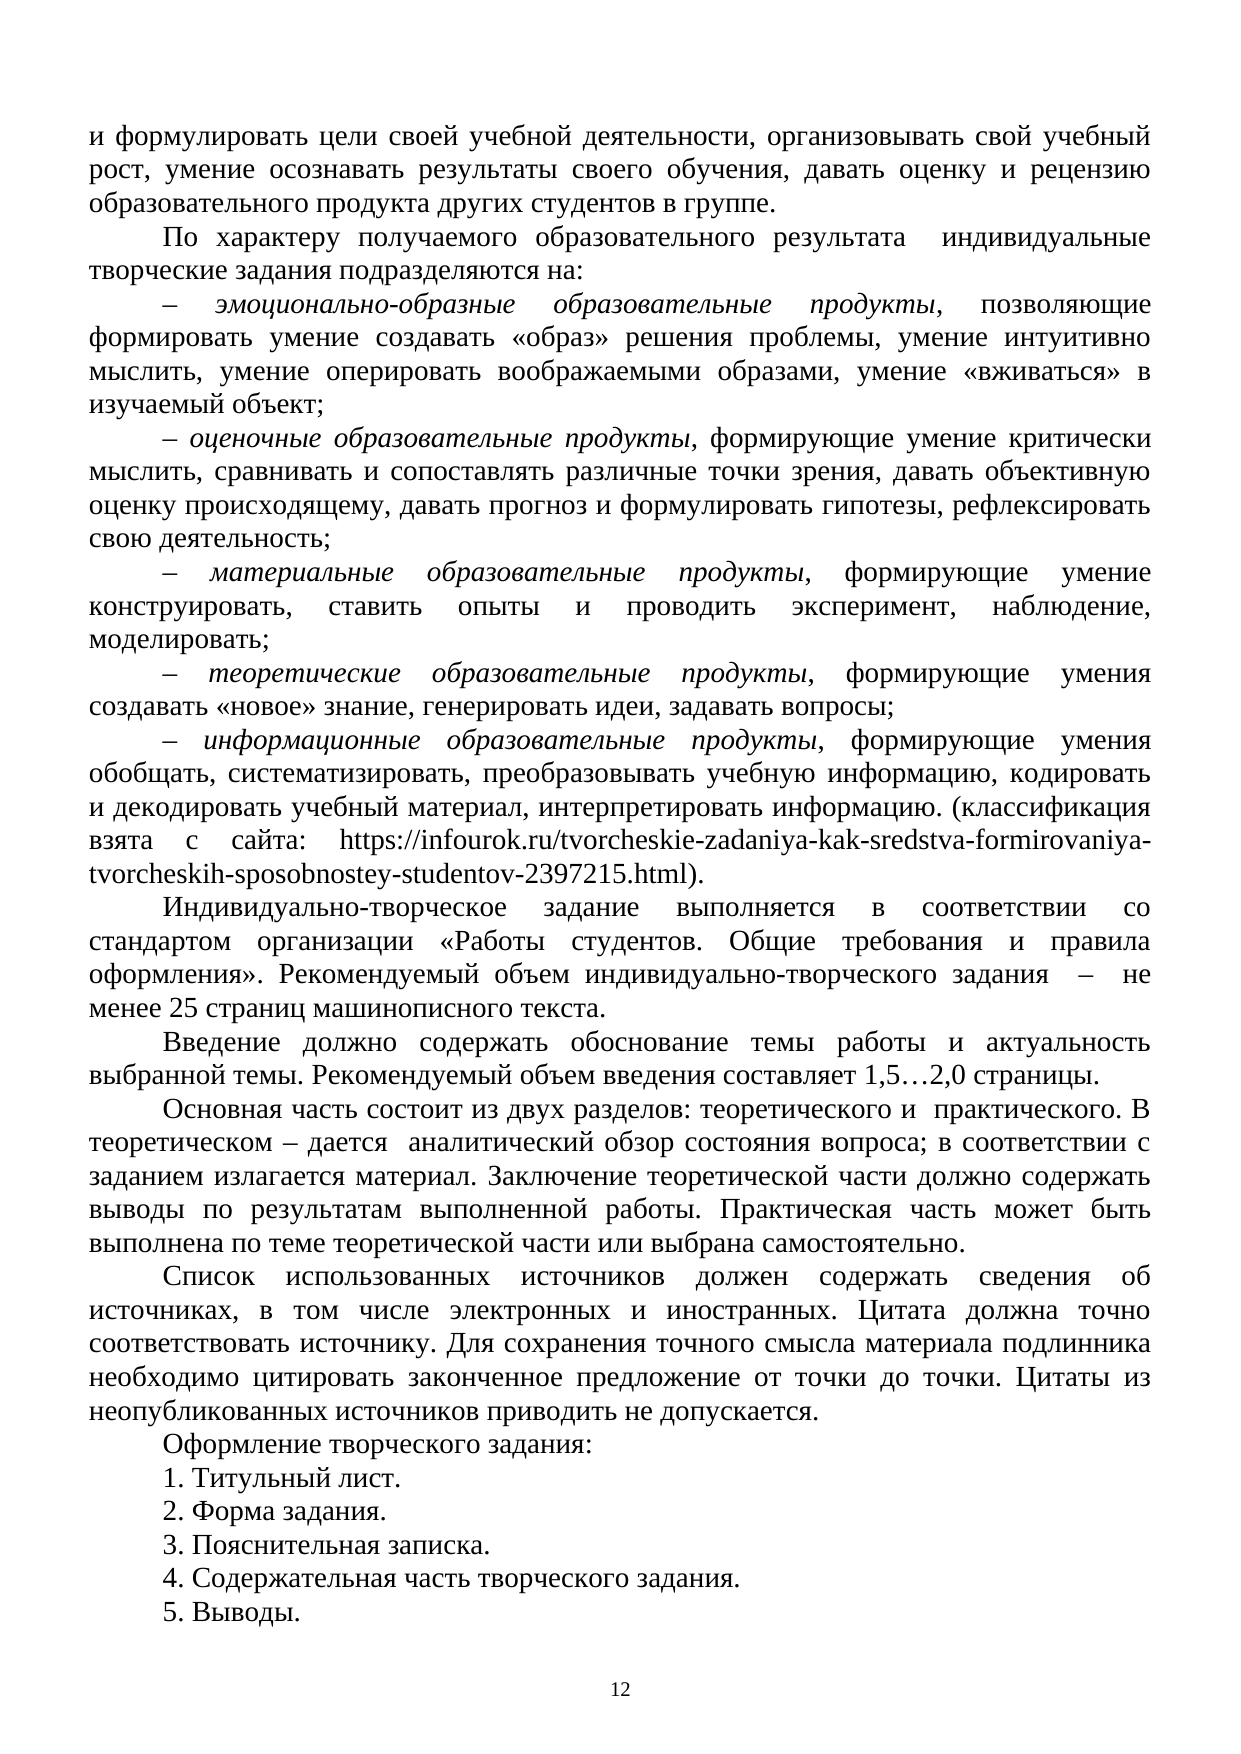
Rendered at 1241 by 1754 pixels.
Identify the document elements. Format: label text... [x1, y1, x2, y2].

text – информационные образовательные продукты, формирующие умения обобщать, систематизировать, преобразовывать учебную информацию, кодировать и декодировать учебный материал, интерпретировать информацию. (классификация взята с сайта: https://infourok.ru/tvorcheskie-zadaniya-kak-sredstva-formirovaniya-tvorcheskih-sposobnostey-studentov-2397215.html). [89, 722, 1152, 889]
text – теоретические образовательные продукты, формирующие умения создавать «новое» знание, генерировать идеи, задавать вопросы; [89, 655, 1152, 722]
text – эмоционально-образные образовательные продукты, позволяющие формировать умение создавать «образ» решения проблемы, умение интуитивно мыслить, умение оперировать воображаемыми образами, умение «вживаться» в изучаемый объект; [89, 286, 1152, 420]
text 3. Пояснительная записка. [89, 1527, 1152, 1560]
text Оформление творческого задания: [89, 1426, 1152, 1460]
text По характеру получаемого образовательного результата индивидуальные творческие задания подразделяются на: [89, 219, 1152, 286]
text 5. Выводы. [89, 1594, 1152, 1627]
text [89, 118, 1152, 219]
text – материальные образовательные продукты, формирующие умение конструировать, ставить опыты и проводить эксперимент, наблюдение, моделировать; [89, 554, 1152, 655]
text Введение должно содержать обоснование темы работы и актуальность выбранной темы. Рекомендуемый объем введения составляет 1,5…2,0 страницы. [89, 1024, 1152, 1091]
text Индивидуально-творческое задание выполняется в соответствии со стандартом организации «Работы студентов. Общие требования и правила оформления». Рекомендуемый объем индивидуально-творческого задания – не менее 25 страниц машинописного текста. [89, 889, 1152, 1024]
text 4. Содержательная часть творческого задания. [89, 1560, 1152, 1594]
text – оценочные образовательные продукты, формирующие умение критически мыслить, сравнивать и сопоставлять различные точки зрения, давать объективную оценку происходящему, давать прогноз и формулировать гипотезы, рефлексировать свою деятельность; [89, 420, 1152, 554]
text Список использованных источников должен содержать сведения об источниках, в том числе электронных и иностранных. Цитата должна точно соответствовать источнику. Для сохранения точного смысла материала подлинника необходимо цитировать законченное предложение от точки до точки. Цитаты из неопубликованных источников приводить не допускается. [89, 1258, 1152, 1426]
text Основная часть состоит из двух разделов: теоретического и практического. В теоретическом – дается аналитический обзор состояния вопроса; в соответствии с заданием излагается материал. Заключение теоретической части должно содержать выводы по результатам выполненной работы. Практическая часть может быть выполнена по теме теоретической части или выбрана самостоятельно. [89, 1091, 1152, 1258]
text 1. Титульный лист. [89, 1460, 1152, 1493]
text 2. Форма задания. [89, 1493, 1152, 1527]
